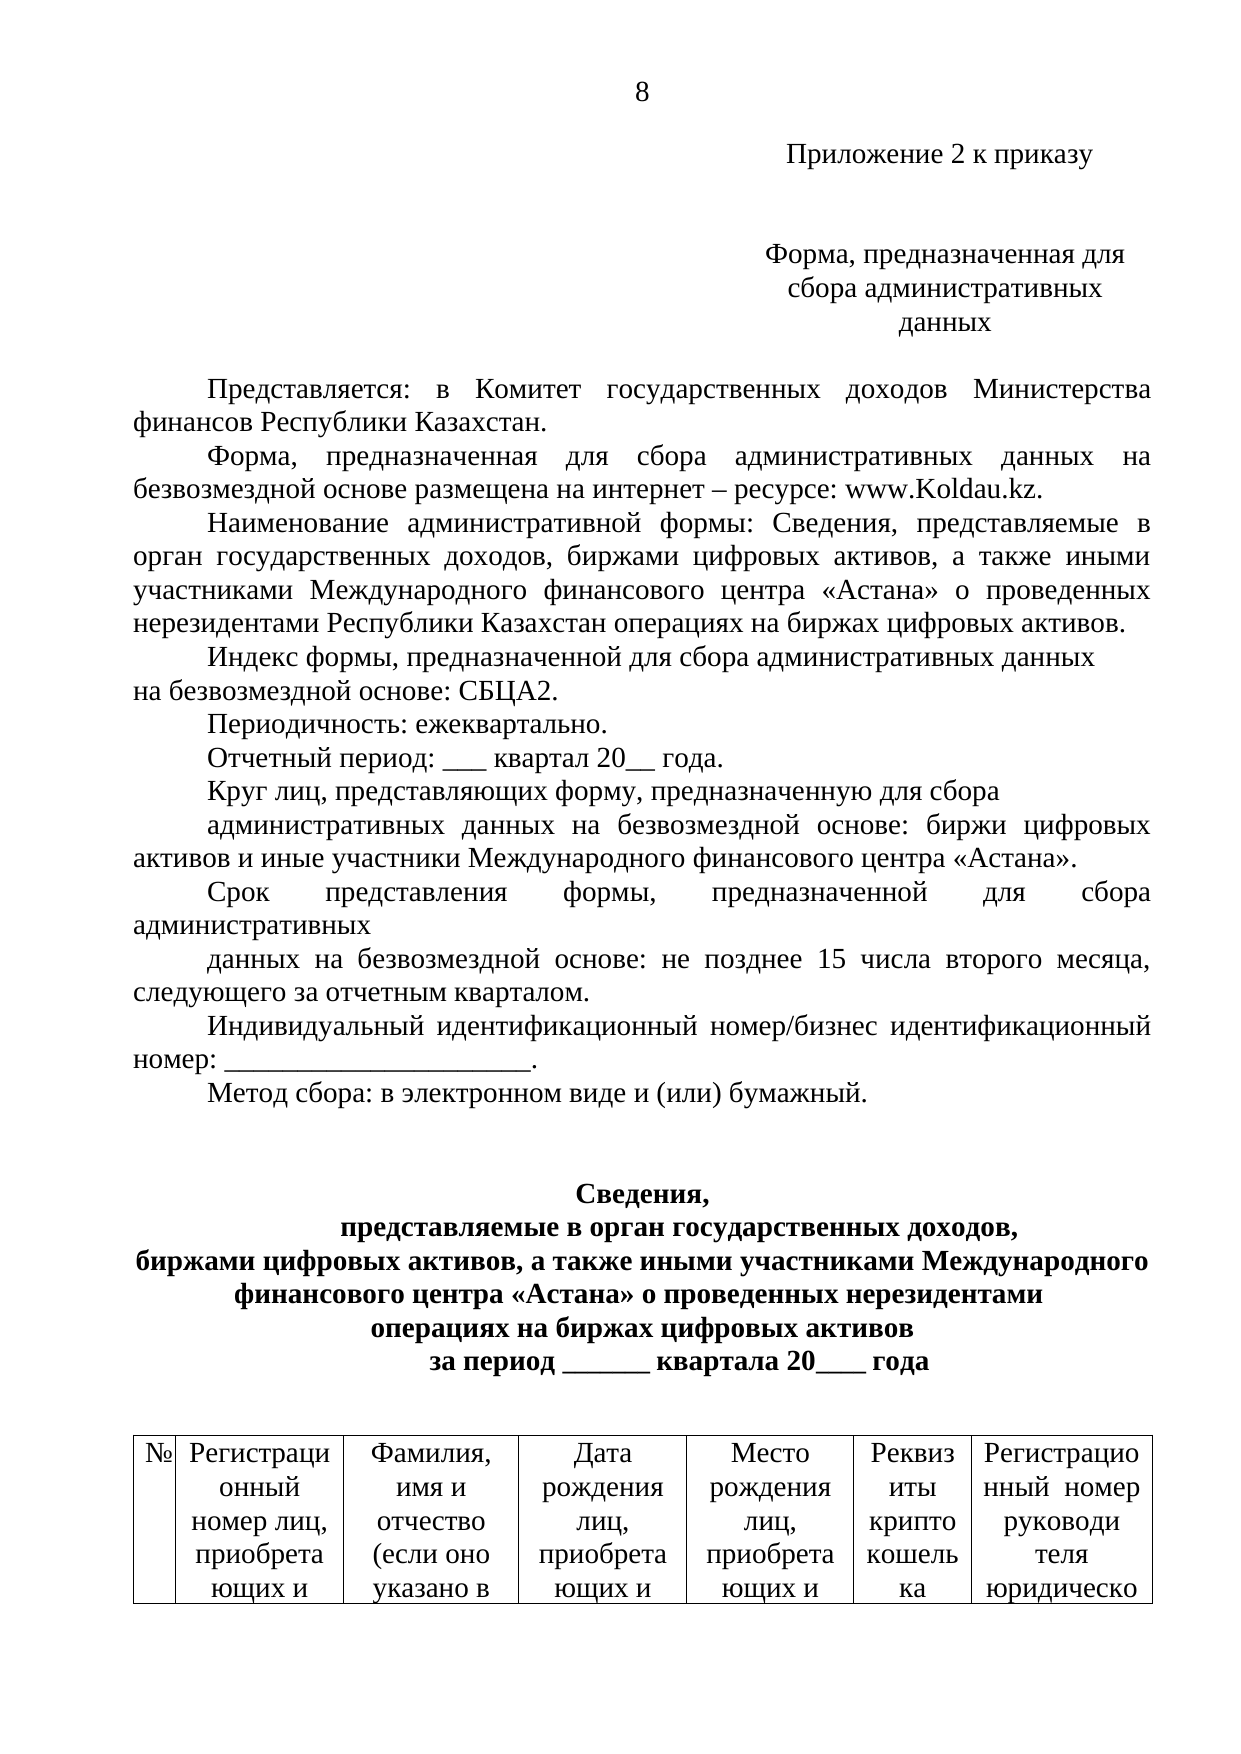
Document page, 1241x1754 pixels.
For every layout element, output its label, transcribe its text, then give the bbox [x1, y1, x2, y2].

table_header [972, 1436, 1152, 1603]
text за период _______ квартала 20____ года [133, 1343, 1152, 1377]
text Сведения, [133, 1176, 1152, 1209]
text на безвозмездной основе: СБЦА2. [133, 673, 1152, 706]
text Индекс формы, предназначенной для сбора административных данных [133, 639, 1152, 673]
text Индивидуальный идентификационный номер/бизнес идентификационный номер: _____________________. [133, 1008, 1152, 1075]
text Круг лиц, представляющих форму, предназначенную для сбора [133, 773, 1152, 807]
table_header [687, 1436, 853, 1603]
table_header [854, 1436, 971, 1603]
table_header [176, 1436, 343, 1603]
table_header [519, 1436, 686, 1603]
text Отчетный период: ___ квартал 20__ года. [133, 740, 1152, 773]
text Срок представления формы, предназначенной для сбора административных [133, 874, 1152, 941]
text административных данных на безвозмездной основе: биржи цифровых активов и иные участники Международного финансового центра «Астана». [133, 807, 1152, 874]
text Форма, предназначенная для сбора административных данных на безвозмездной основе размещена на интернет – ресурсе: www.Koldau.kz. [133, 438, 1152, 505]
text Наименование административной формы: Сведения, представляемые в орган государственных доходов, биржами цифровых активов, а также иными участниками Международного финансового центра «Астана» о проведенных нерезидентами Республики Казахстан операциях на биржах цифровых активов. [133, 505, 1152, 639]
text представляемые в орган государственных доходов, биржами цифровых активов, а также иными участниками Международного финансового центра «Астана» о проведенных нерезидентами операциях на биржах цифровых активов [133, 1209, 1152, 1343]
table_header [344, 1436, 518, 1603]
table_header Приложение 2 к приказу [753, 136, 1106, 169]
text Представляется: в Комитет государственных доходов Министерства финансов Республики Казахстан. [133, 371, 1152, 438]
text Метод сбора: в электронном виде и (или) бумажный. [133, 1075, 1152, 1109]
text Периодичность: ежеквартально. [133, 706, 1152, 740]
table_header № [134, 1436, 175, 1603]
text данных на безвозмездной основе: не позднее 15 числа второго месяца, следующего за отчетным кварталом. [133, 941, 1152, 1008]
text Форма, предназначенная для сбора административных данных [738, 237, 1152, 337]
